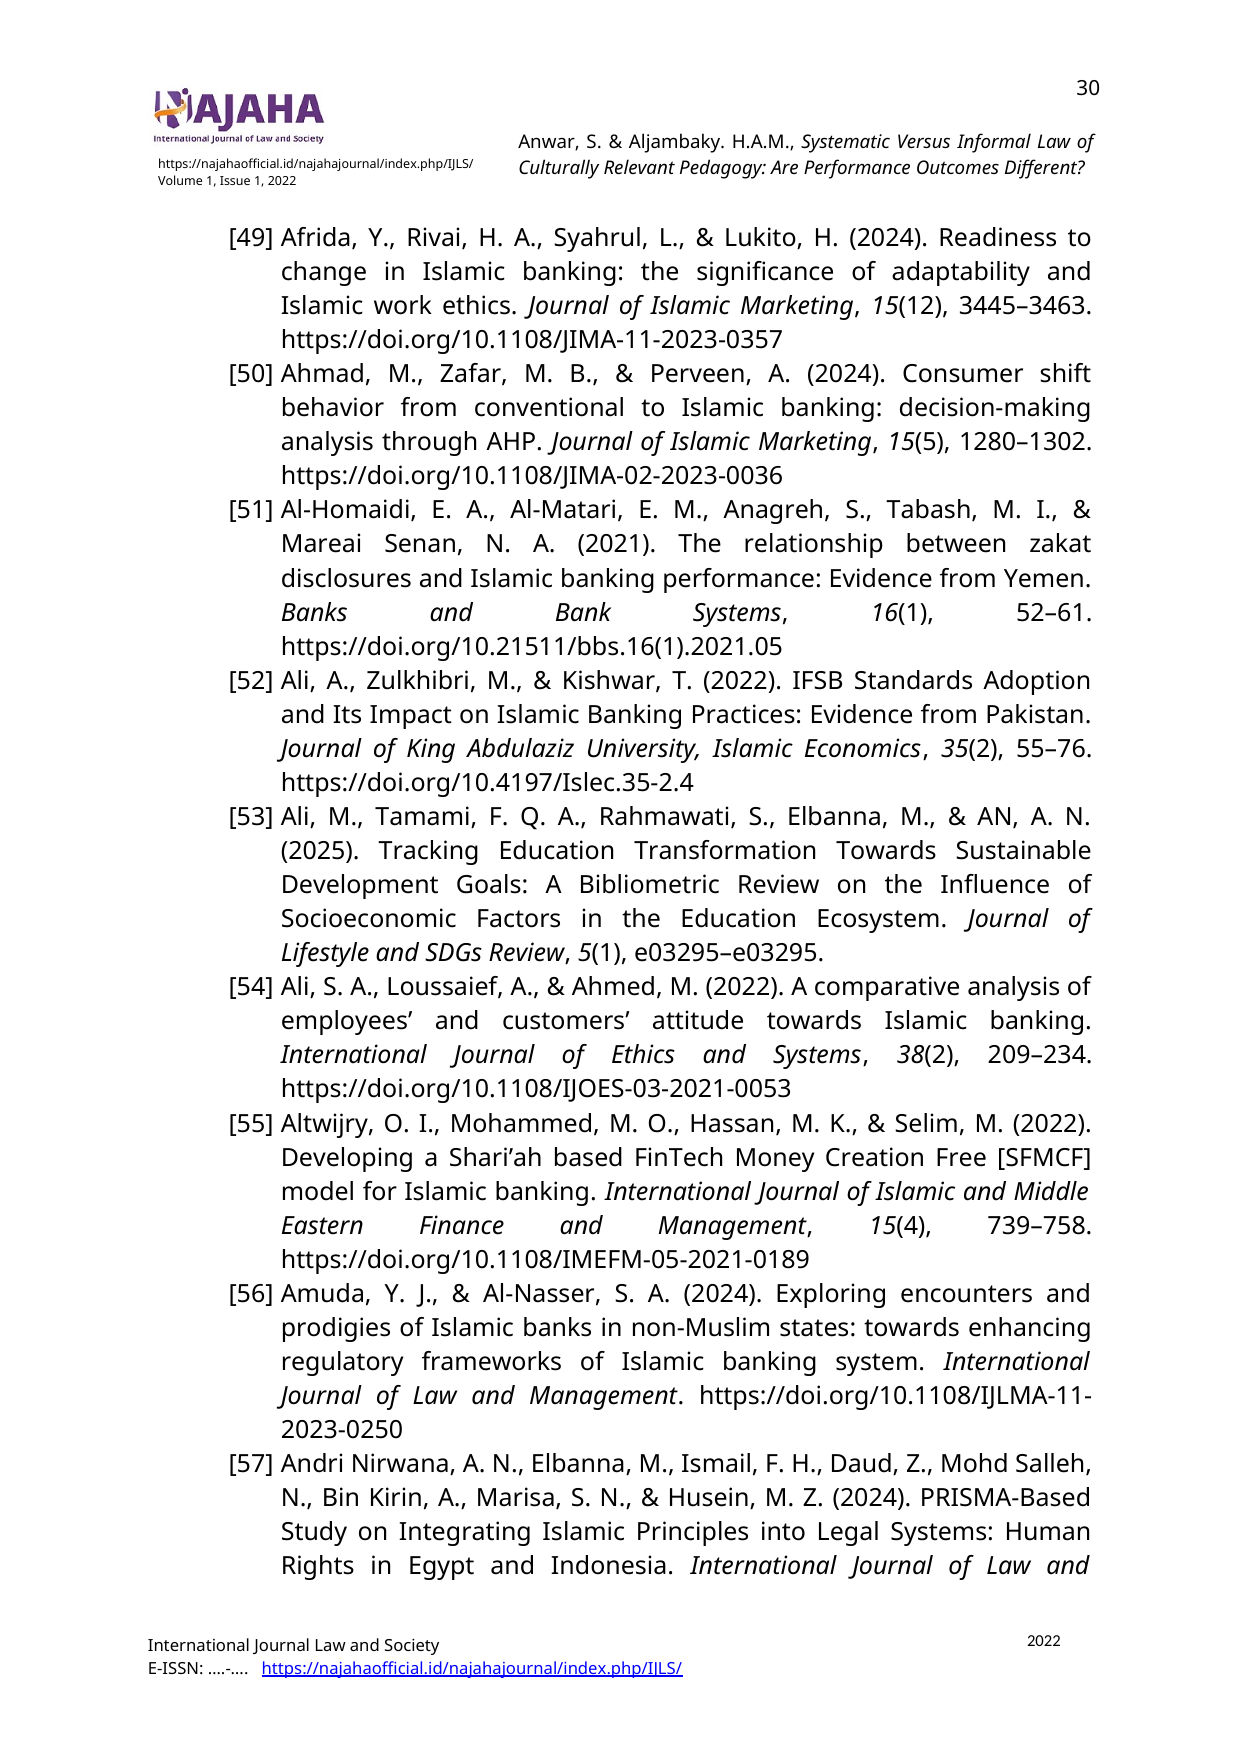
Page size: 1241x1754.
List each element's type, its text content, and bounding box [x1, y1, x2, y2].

list Al-Homaidi, E. A., Al-Matari, E. M., Anagreh, S., Tabash, M. I., & Mareai Senan, N. A. (2021). The relationship between zakat disclosures and Islamic banking performance: Evidence from Yemen. Banks and Bank Systems, 16(1), 52–61. https://doi.org/10.21511/bbs.16(1).2021.05 [228, 492, 1092, 662]
list Ali, M., Tamami, F. Q. A., Rahmawati, S., Elbanna, M., & AN, A. N. (2025). Tracking Education Transformation Towards Sustainable Development Goals: A Bibliometric Review on the Influence of Socioeconomic Factors in the Education Ecosystem. Journal of Lifestyle and SDGs Review, 5(1), e03295–e03295. [228, 799, 1092, 969]
list Altwijry, O. I., Mohammed, M. O., Hassan, M. K., & Selim, M. (2022). Developing a Shari’ah based FinTech Money Creation Free [SFMCF] model for Islamic banking. International Journal of Islamic and Middle Eastern Finance and Management, 15(4), 739–758. https://doi.org/10.1108/IMEFM-05-2021-0189 [228, 1105, 1092, 1276]
list Ali, S. A., Loussaief, A., & Ahmed, M. (2022). A comparative analysis of employees’ and customers’ attitude towards Islamic banking. International Journal of Ethics and Systems, 38(2), 209–234. https://doi.org/10.1108/IJOES-03-2021-0053 [228, 969, 1092, 1105]
list Ahmad, M., Zafar, M. B., & Perveen, A. (2024). Consumer shift behavior from conventional to Islamic banking: decision-making analysis through AHP. Journal of Islamic Marketing, 15(5), 1280–1302. https://doi.org/10.1108/JIMA-02-2023-0036 [228, 356, 1092, 492]
picture [147, 75, 328, 158]
list Ali, A., Zulkhibri, M., & Kishwar, T. (2022). IFSB Standards Adoption and Its Impact on Islamic Banking Practices: Evidence from Pakistan. Journal of King Abdulaziz University, Islamic Economics, 35(2), 55–76. https://doi.org/10.4197/Islec.35-2.4 [228, 662, 1092, 799]
list Amuda, Y. J., & Al-Nasser, S. A. (2024). Exploring encounters and prodigies of Islamic banks in non-Muslim states: towards enhancing regulatory frameworks of Islamic banking system. International Journal of Law and Management. https://doi.org/10.1108/IJLMA-11-2023-0250 [228, 1276, 1092, 1446]
list Afrida, Y., Rivai, H. A., Syahrul, L., & Lukito, H. (2024). Readiness to change in Islamic banking: the significance of adaptability and Islamic work ethics. Journal of Islamic Marketing, 15(12), 3445–3463. https://doi.org/10.1108/JIMA-11-2023-0357 [228, 219, 1092, 356]
